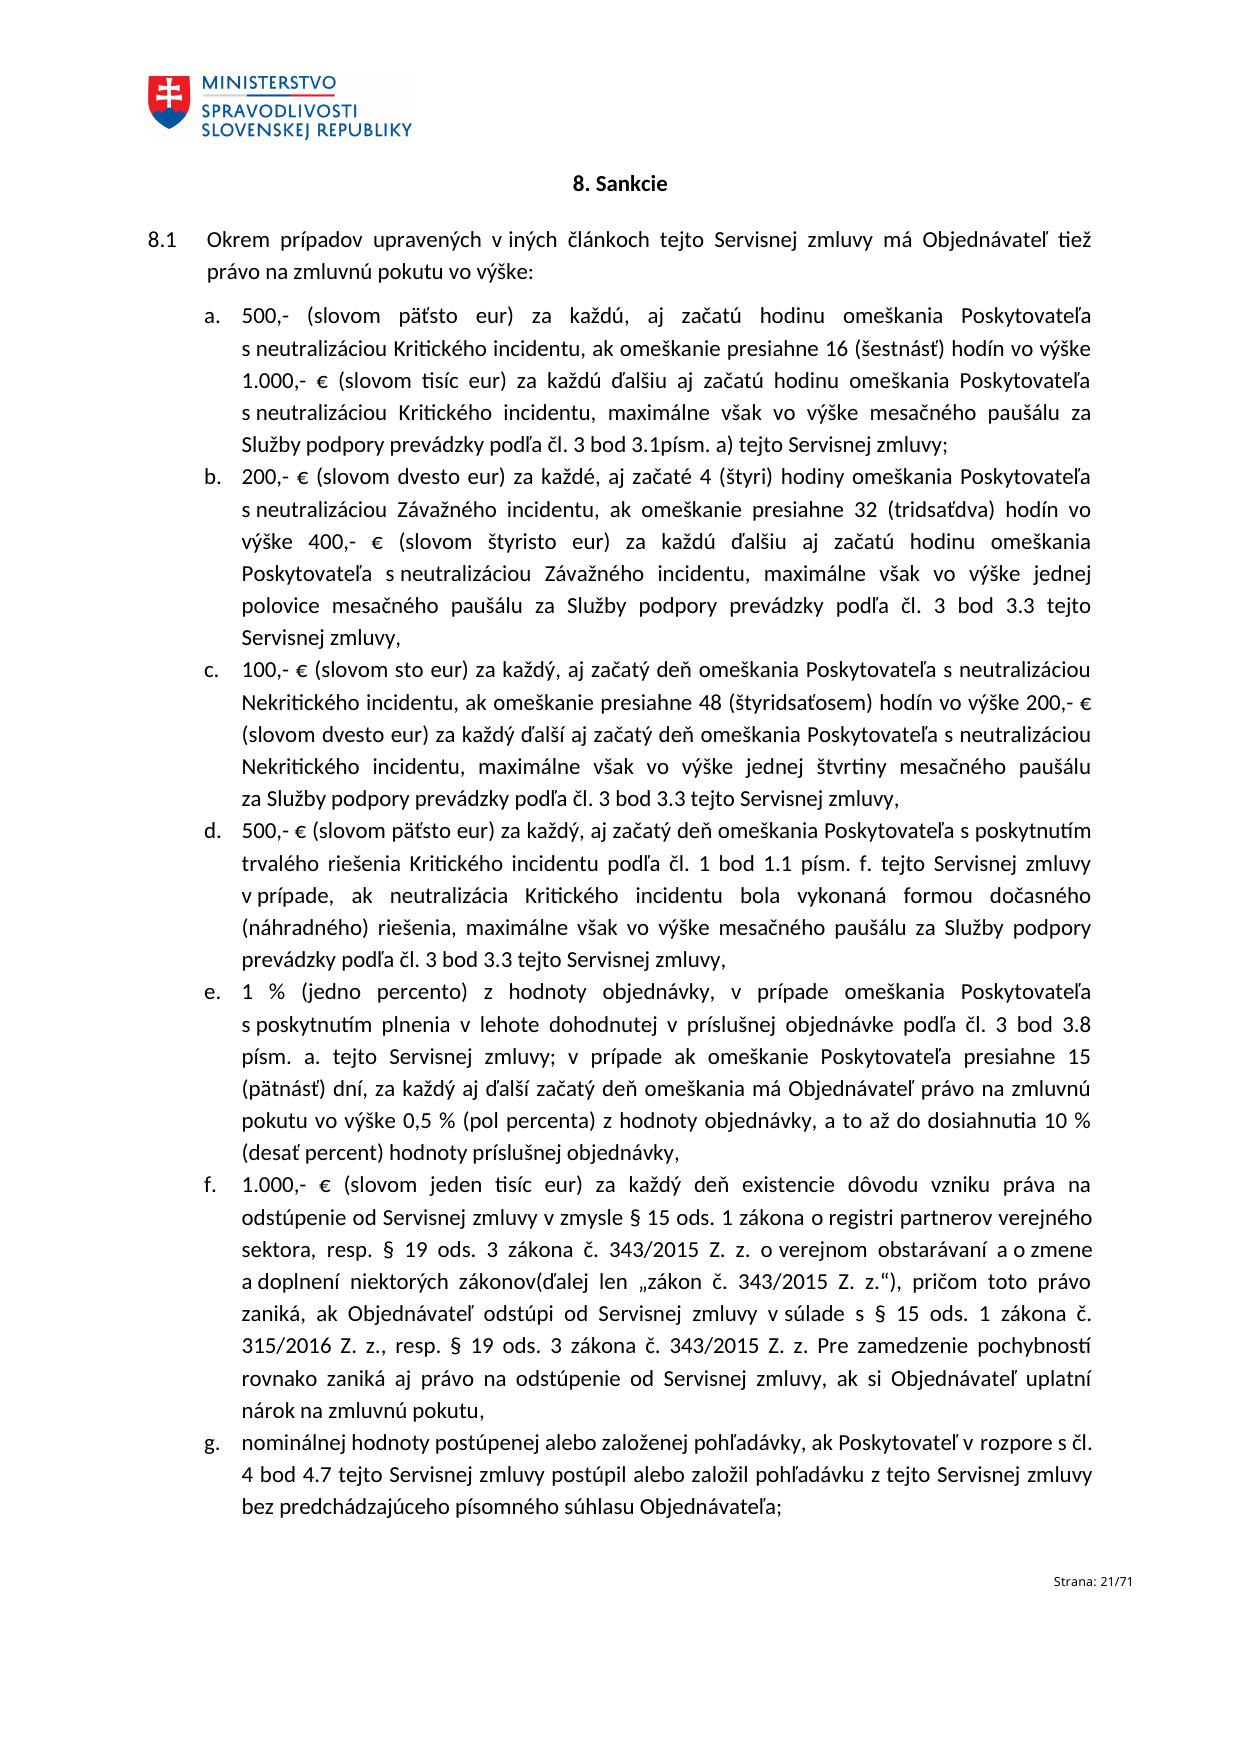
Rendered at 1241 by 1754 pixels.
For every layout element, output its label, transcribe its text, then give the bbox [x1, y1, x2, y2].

list 100,- € (slovom sto eur) za každý, aj začatý deň omeškania Poskytovateľa s neutralizáciou Nekritického incidentu, ak omeškanie presiahne 48 (štyridsaťosem) hodín vo výške 200,- € (slovom dvesto eur) za každý ďalší aj začatý deň omeškania Poskytovateľa s neutralizáciou Nekritického incidentu, maximálne však vo výške jednej štvrtiny mesačného paušálu za Služby podpory prevádzky podľa čl. 3 bod 3.3 tejto Servisnej zmluvy, [204, 656, 1093, 812]
list 200,- € (slovom dvesto eur) za každé, aj začaté 4 (štyri) hodiny omeškania Poskytovateľa s neutralizáciou Závažného incidentu, ak omeškanie presiahne 32 (tridsaťdva) hodín vo výške 400,- € (slovom štyristo eur) za každú ďalšiu aj začatú hodinu omeškania Poskytovateľa s neutralizáciou Závažného incidentu, maximálne však vo výške jednej polovice mesačného paušálu za Služby podpory prevádzky podľa čl. 3 bod 3.3 tejto Servisnej zmluvy, [204, 462, 1093, 651]
subtitle 8. Sankcie [148, 169, 1093, 197]
list 500,- (slovom päťsto eur) za každú, aj začatú hodinu omeškania Poskytovateľa s neutralizáciou Kritického incidentu, ak omeškanie presiahne 16 (šestnásť) hodín vo výške 1.000,- € (slovom tisíc eur) za každú ďalšiu aj začatú hodinu omeškania Poskytovateľa s neutralizáciou Kritického incidentu, maximálne však vo výške mesačného paušálu za Služby podpory prevádzky podľa čl. 3 bod 3.1písm. a) tejto Servisnej zmluvy; [204, 302, 1093, 458]
list 500,- € (slovom päťsto eur) za každý, aj začatý deň omeškania Poskytovateľa s poskytnutím trvalého riešenia Kritického incidentu podľa čl. 1 bod 1.1 písm. f. tejto Servisnej zmluvy v prípade, ak neutralizácia Kritického incidentu bola vykonaná formou dočasného (náhradného) riešenia, maximálne však vo výške mesačného paušálu za Služby podpory prevádzky podľa čl. 3 bod 3.3 tejto Servisnej zmluvy, [204, 817, 1093, 973]
list nominálnej hodnoty postúpenej alebo založenej pohľadávky, ak Poskytovateľ v rozpore s čl. 4 bod 4.7 tejto Servisnej zmluvy postúpil alebo založil pohľadávku z tejto Servisnej zmluvy bez predchádzajúceho písomného súhlasu Objednávateľa; [204, 1428, 1093, 1521]
picture [147, 73, 413, 141]
list 1 % (jedno percento) z hodnoty objednávky, v prípade omeškania Poskytovateľa s poskytnutím plnenia v lehote dohodnutej v príslušnej objednávke podľa čl. 3 bod 3.8 písm. a. tejto Servisnej zmluvy; v prípade ak omeškanie Poskytovateľa presiahne 15 (pätnásť) dní, za každý aj ďalší začatý deň omeškania má Objednávateľ právo na zmluvnú pokutu vo výške 0,5 % (pol percenta) z hodnoty objednávky, a to až do dosiahnutia 10 % (desať percent) hodnoty príslušnej objednávky, [204, 977, 1093, 1166]
list Okrem prípadov upravených v iných článkoch tejto Servisnej zmluvy má Objednávateľ tiež právo na zmluvnú pokutu vo výške: [148, 225, 1093, 285]
list 1.000,- € (slovom jeden tisíc eur) za každý deň existencie dôvodu vzniku práva na odstúpenie od Servisnej zmluvy v zmysle § 15 ods. 1 zákona o registri partnerov verejného sektora, resp. § 19 ods. 3 zákona č. 343/2015 Z. z. o verejnom obstarávaní a o zmene a doplnení niektorých zákonov(ďalej len „zákon č. 343/2015 Z. z.“), pričom toto právo zaniká, ak Objednávateľ odstúpi od Servisnej zmluvy v súlade s § 15 ods. 1 zákona č. 315/2016 Z. z., resp. § 19 ods. 3 zákona č. 343/2015 Z. z. Pre zamedzenie pochybností rovnako zaniká aj právo na odstúpenie od Servisnej zmluvy, ak si Objednávateľ uplatní nárok na zmluvnú pokutu, [204, 1171, 1093, 1424]
